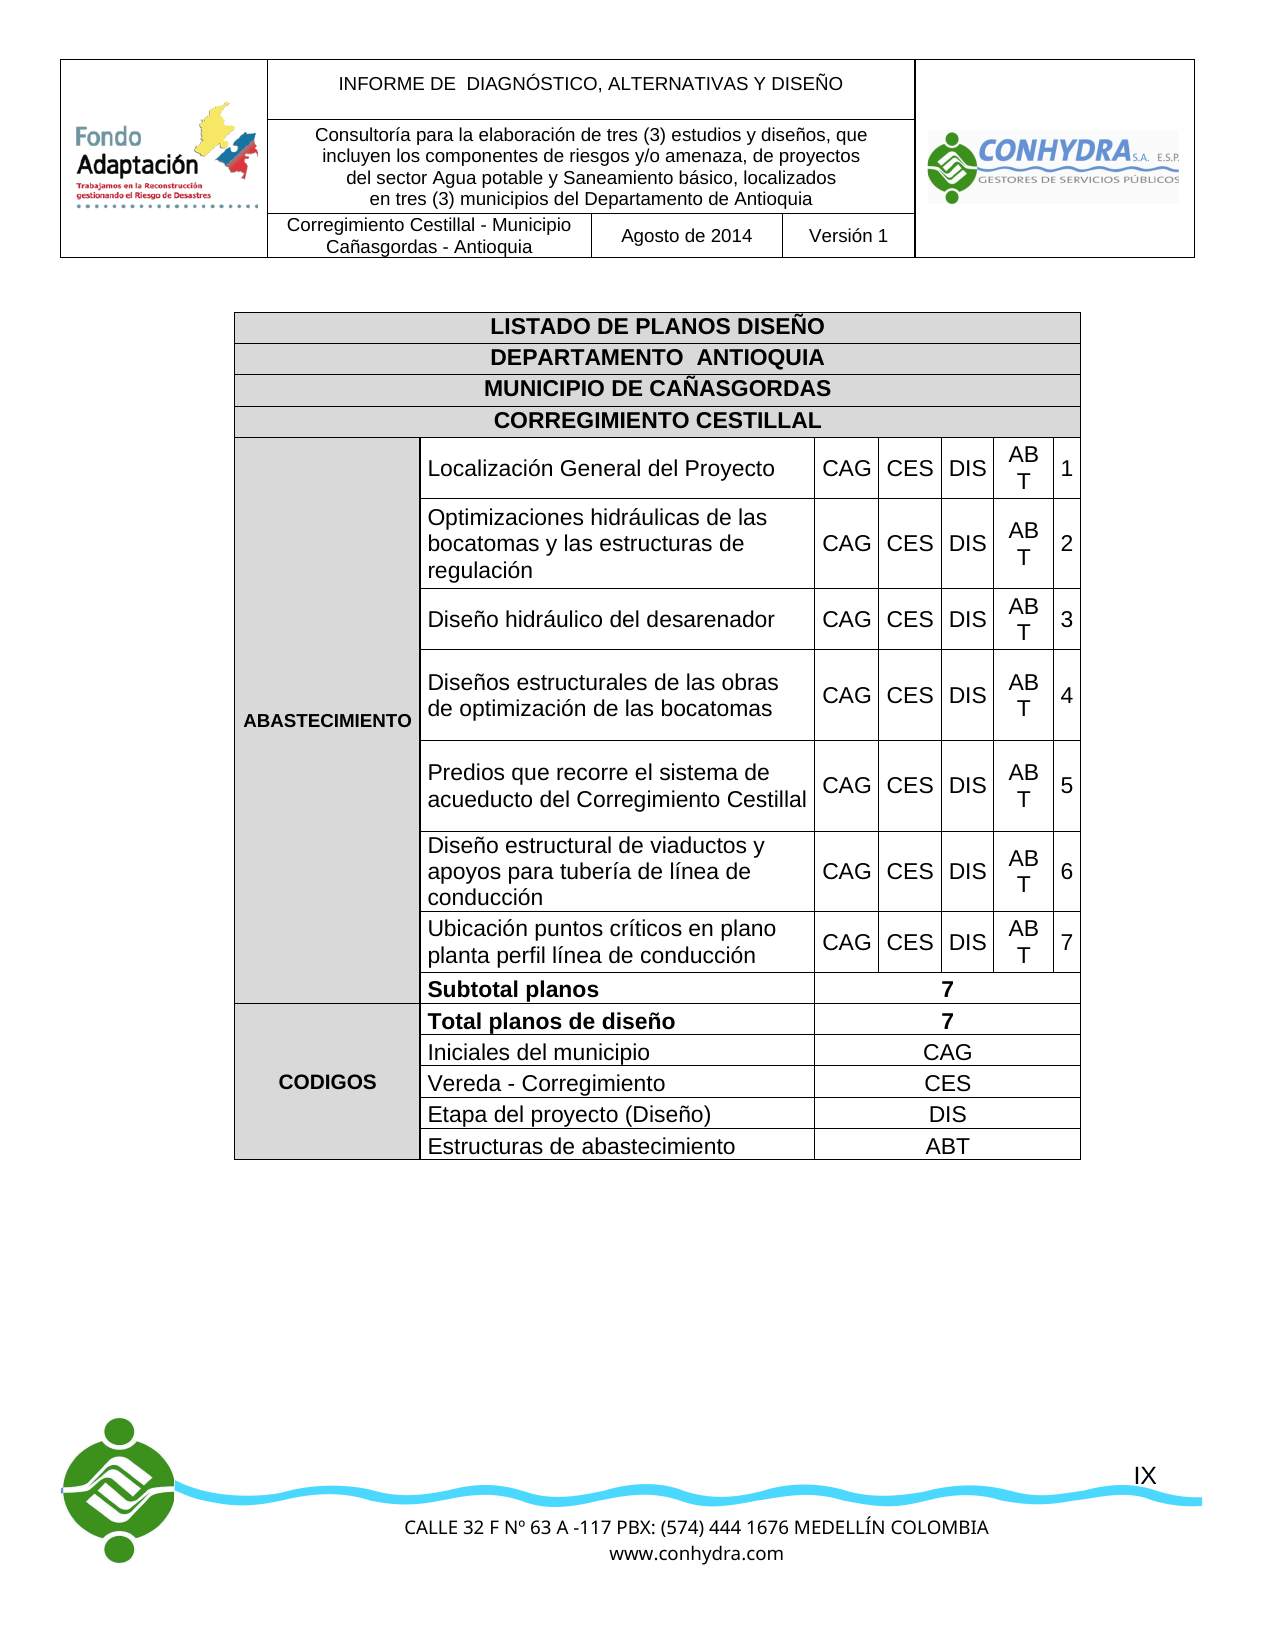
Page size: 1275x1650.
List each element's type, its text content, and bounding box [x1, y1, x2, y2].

table_cell CODIGOS [235, 1004, 419, 1159]
table_cell CAG [815, 589, 878, 649]
picture [76, 97, 259, 209]
table_cell Vereda - Corregimiento [421, 1066, 814, 1097]
picture [927, 130, 1179, 204]
table_cell CAG [815, 832, 878, 911]
table_cell DIS [942, 741, 993, 831]
table_cell Optimizaciones hidráulicas de las bocatomas y las estructuras de regulación [421, 499, 814, 588]
table_cell CES [879, 912, 941, 972]
table_cell ABT [994, 741, 1053, 831]
table_cell DEPARTAMENTO ANTIOQUIA [235, 344, 1080, 374]
table_cell CAG [815, 650, 878, 740]
table_cell Estructuras de abastecimiento [421, 1129, 814, 1159]
table_cell 2 [1054, 499, 1080, 588]
table_cell DIS [942, 499, 993, 588]
table_cell CES [815, 1066, 1080, 1097]
table_cell DIS [942, 832, 993, 911]
table_cell CES [879, 832, 941, 911]
table_cell DIS [942, 438, 993, 498]
table_cell CES [879, 589, 941, 649]
table_cell ABT [994, 650, 1053, 740]
table_cell Diseño estructural de viaductos y apoyos para tubería de línea de conducción [421, 832, 814, 911]
table_cell 3 [1054, 589, 1080, 649]
table_cell ABT [994, 912, 1053, 972]
table_cell Iniciales del municipio [421, 1035, 814, 1065]
table_cell CES [879, 741, 941, 831]
table_cell CES [879, 499, 941, 588]
table_cell Diseño hidráulico del desarenador [421, 589, 814, 649]
table_cell DIS [942, 912, 993, 972]
table_cell Diseños estructurales de las obras de optimización de las bocatomas [421, 650, 814, 740]
table_cell DIS [942, 589, 993, 649]
table_cell CAG [815, 741, 878, 831]
table_cell DIS [942, 650, 993, 740]
table_cell ABT [994, 499, 1053, 588]
table_cell Ubicación puntos críticos en plano planta perfil línea de conducción [421, 912, 814, 972]
table_cell CORREGIMIENTO CESTILLAL [235, 407, 1080, 437]
table_cell CAG [815, 499, 878, 588]
table_cell ABT [815, 1129, 1080, 1159]
table_cell 4 [1054, 650, 1080, 740]
table_cell 7 [1054, 912, 1080, 972]
table_cell 1 [1054, 438, 1080, 498]
table_cell CES [879, 650, 941, 740]
table_cell 7 [815, 973, 1080, 1003]
table_cell Total planos de diseño [421, 1004, 814, 1034]
table_cell CAG [815, 1035, 1080, 1065]
table_cell Localización General del Proyecto [421, 438, 814, 498]
table_cell 6 [1054, 832, 1080, 911]
table_cell MUNICIPIO DE CAÑASGORDAS [235, 375, 1080, 406]
table_cell 7 [815, 1004, 1080, 1034]
table_cell Etapa del proyecto (Diseño) [421, 1098, 814, 1128]
table_cell DIS [815, 1098, 1080, 1128]
table_cell Predios que recorre el sistema de acueducto del Corregimiento Cestillal [421, 741, 814, 831]
table_cell Subtotal planos [421, 973, 814, 1003]
table_cell ABT [994, 438, 1053, 498]
table_cell CAG [815, 912, 878, 972]
table_cell 5 [1054, 741, 1080, 831]
table_cell CAG [815, 438, 878, 498]
table_cell CES [879, 438, 941, 498]
table_cell ABT [994, 832, 1053, 911]
table_cell ABASTECIMIENTO [235, 438, 419, 1003]
table_header LISTADO DE PLANOS DISEÑO [235, 313, 1080, 343]
picture [60, 1412, 1203, 1563]
table_cell ABT [994, 589, 1053, 649]
